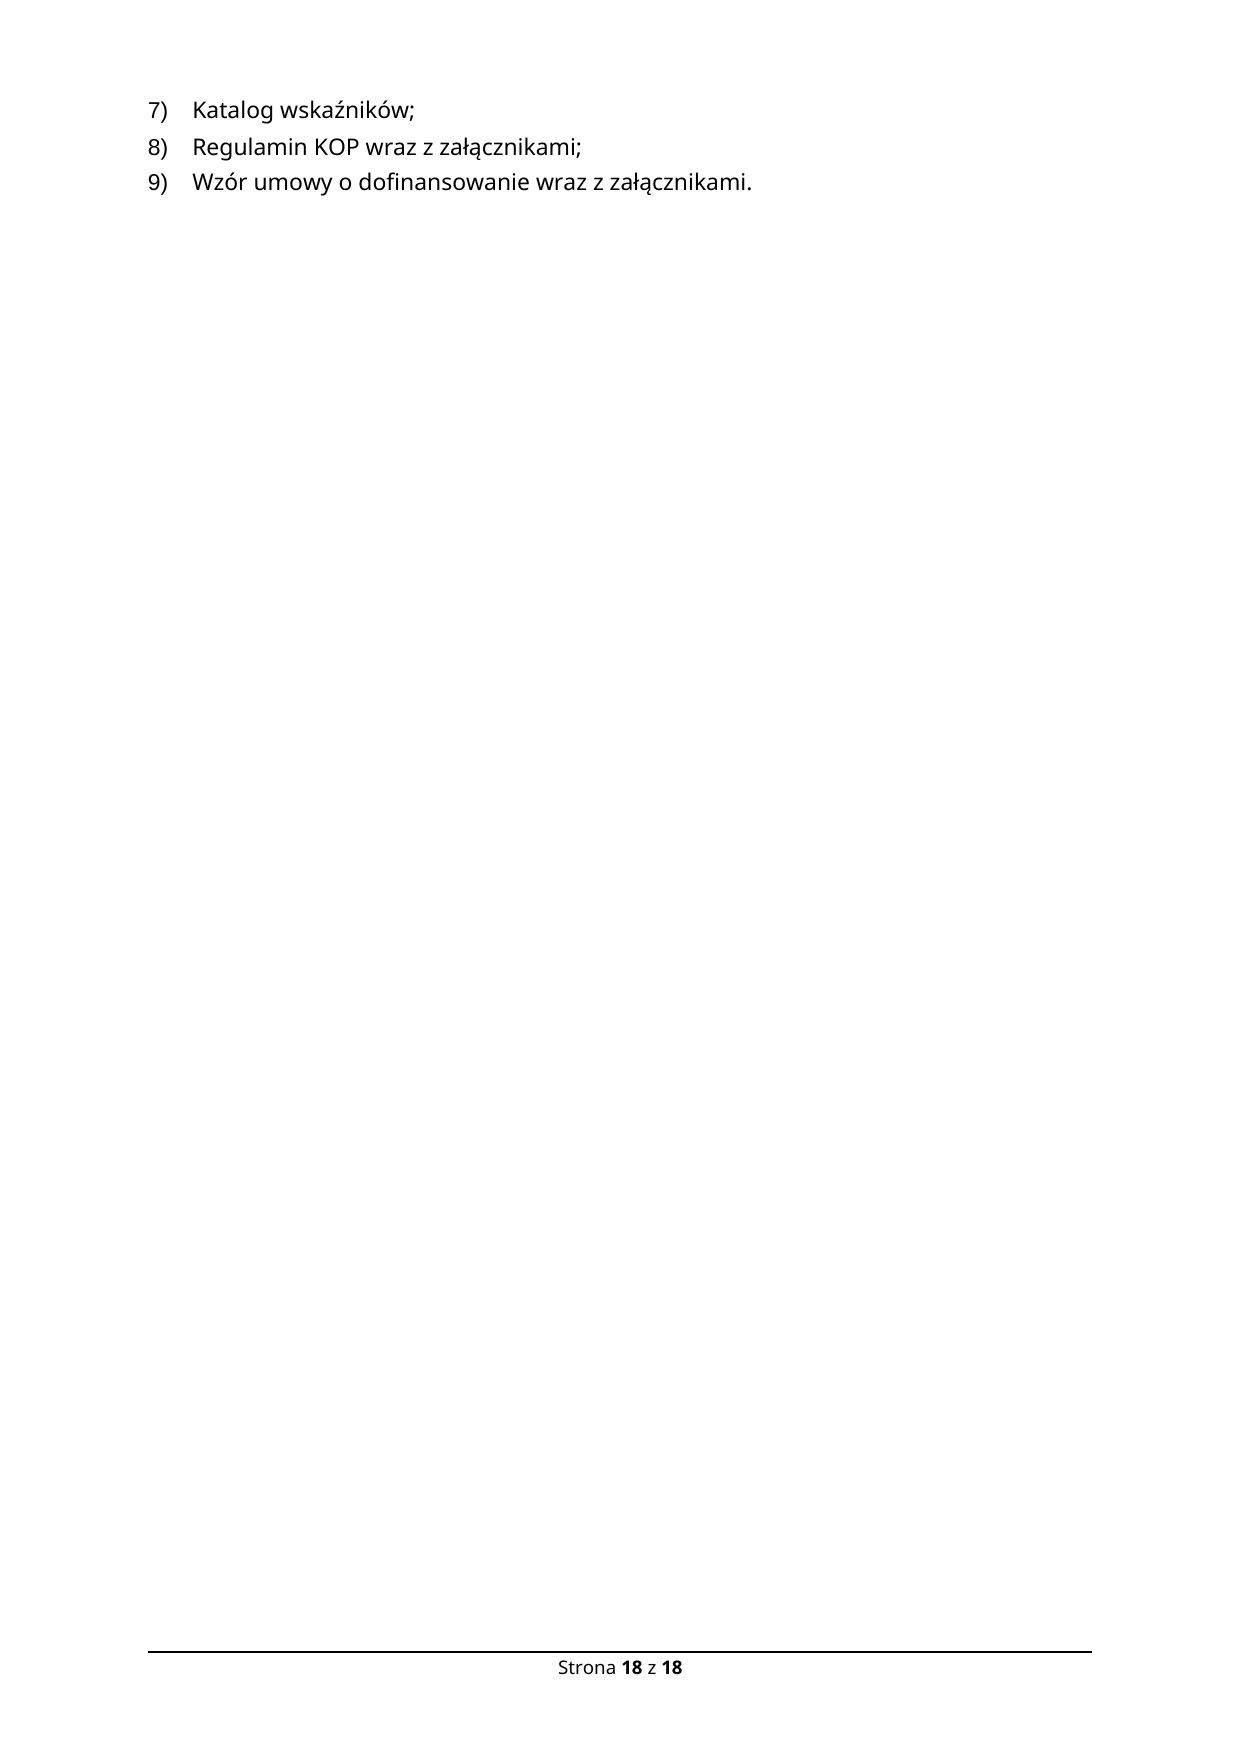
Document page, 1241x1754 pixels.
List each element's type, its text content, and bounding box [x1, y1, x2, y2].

list Katalog wskaźników; [148, 94, 1092, 126]
list Regulamin KOP wraz z załącznikami; [148, 130, 1092, 162]
list Wzór umowy o dofinansowanie wraz z załącznikami. [148, 166, 1092, 198]
